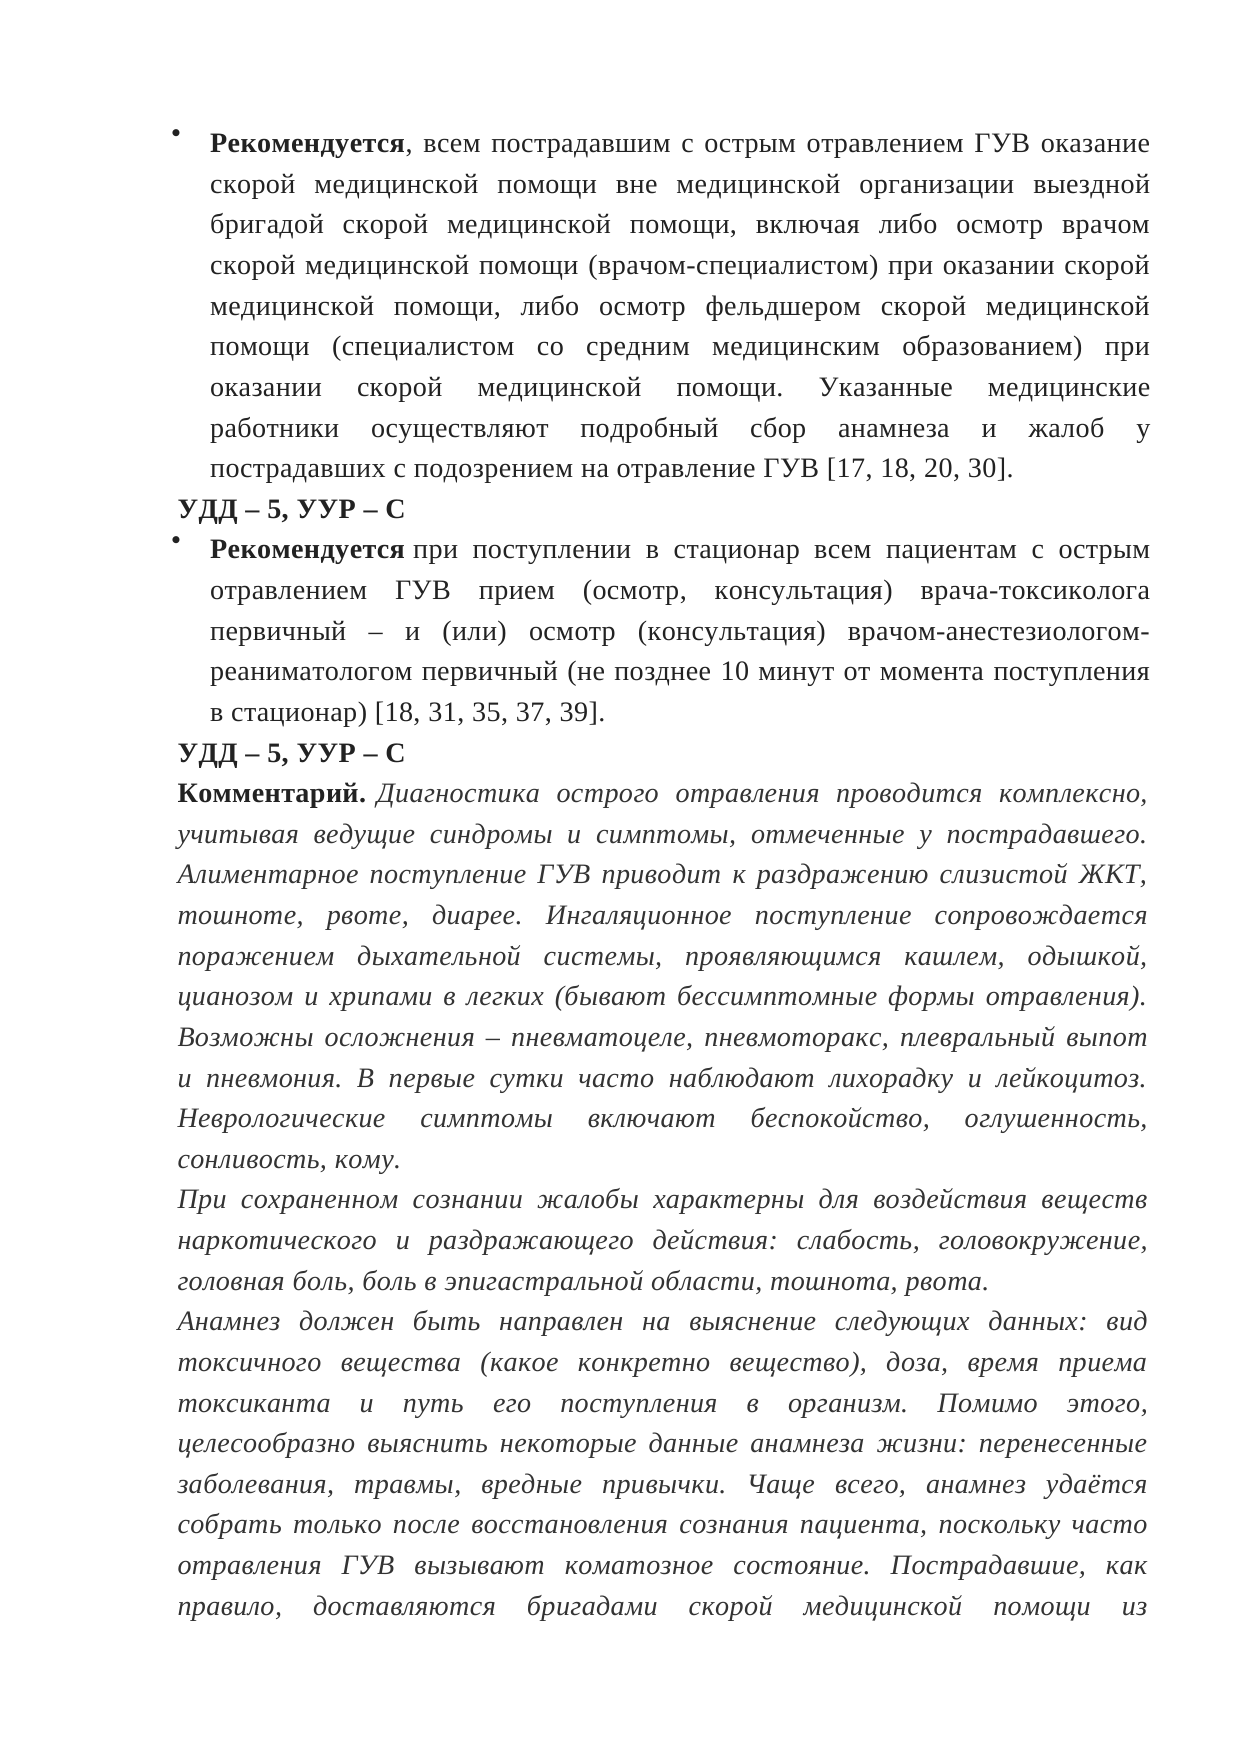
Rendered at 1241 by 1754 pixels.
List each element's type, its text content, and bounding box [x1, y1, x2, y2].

text УДД – 5, УУР – С [177, 727, 1152, 768]
text При сохраненном сознании жалобы характерны для воздействия веществ наркотического и раздражающего действия: слабость, головокружение, головная боль, боль в эпигастральной области, тошнота, рвота. [177, 1174, 1152, 1296]
text УДД – 5, УУР – С [177, 484, 1152, 524]
list Рекомендуется при поступлении в стационар всем пациентам с острым отравлением ГУВ прием (осмотр, консультация) врача-токсиколога первичный – и (или) осмотр (консультация) врачом-анестезиологом-реаниматологом первичный (не позднее 10 минут от момента поступления в стационар) [18, 31, 35, 37, 39]. [172, 524, 1152, 727]
text Комментарий. Диагностика острого отравления проводится комплексно, учитывая ведущие синдромы и симптомы, отмеченные у пострадавшего. Алиментарное поступление ГУВ приводит к раздражению слизистой ЖКТ, тошноте, рвоте, диарее. Ингаляционное поступление сопровождается поражением дыхательной системы, проявляющимся кашлем, одышкой, цианозом и хрипами в легких (бывают бессимптомные формы отравления). Возможны осложнения – пневматоцеле, пневмоторакс, плевральный выпот и пневмония. В первые сутки часто наблюдают лихорадку и лейкоцитоз. Неврологические симптомы включают беспокойство, оглушенность, сонливость, кому. [177, 768, 1152, 1174]
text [177, 1296, 1152, 1621]
list Рекомендуется, всем пострадавшим с острым отравлением ГУВ оказание скорой медицинской помощи вне медицинской организации выездной бригадой скорой медицинской помощи, включая либо осмотр врачом скорой медицинской помощи (врачом-специалистом) при оказании скорой медицинской помощи, либо осмотр фельдшером скорой медицинской помощи (специалистом со средним медицинским образованием) при оказании скорой медицинской помощи. Указанные медицинские работники осуществляют подробный сбор анамнеза и жалоб у пострадавших с подозрением на отравление ГУВ [17, 18, 20, 30]. [172, 118, 1152, 484]
